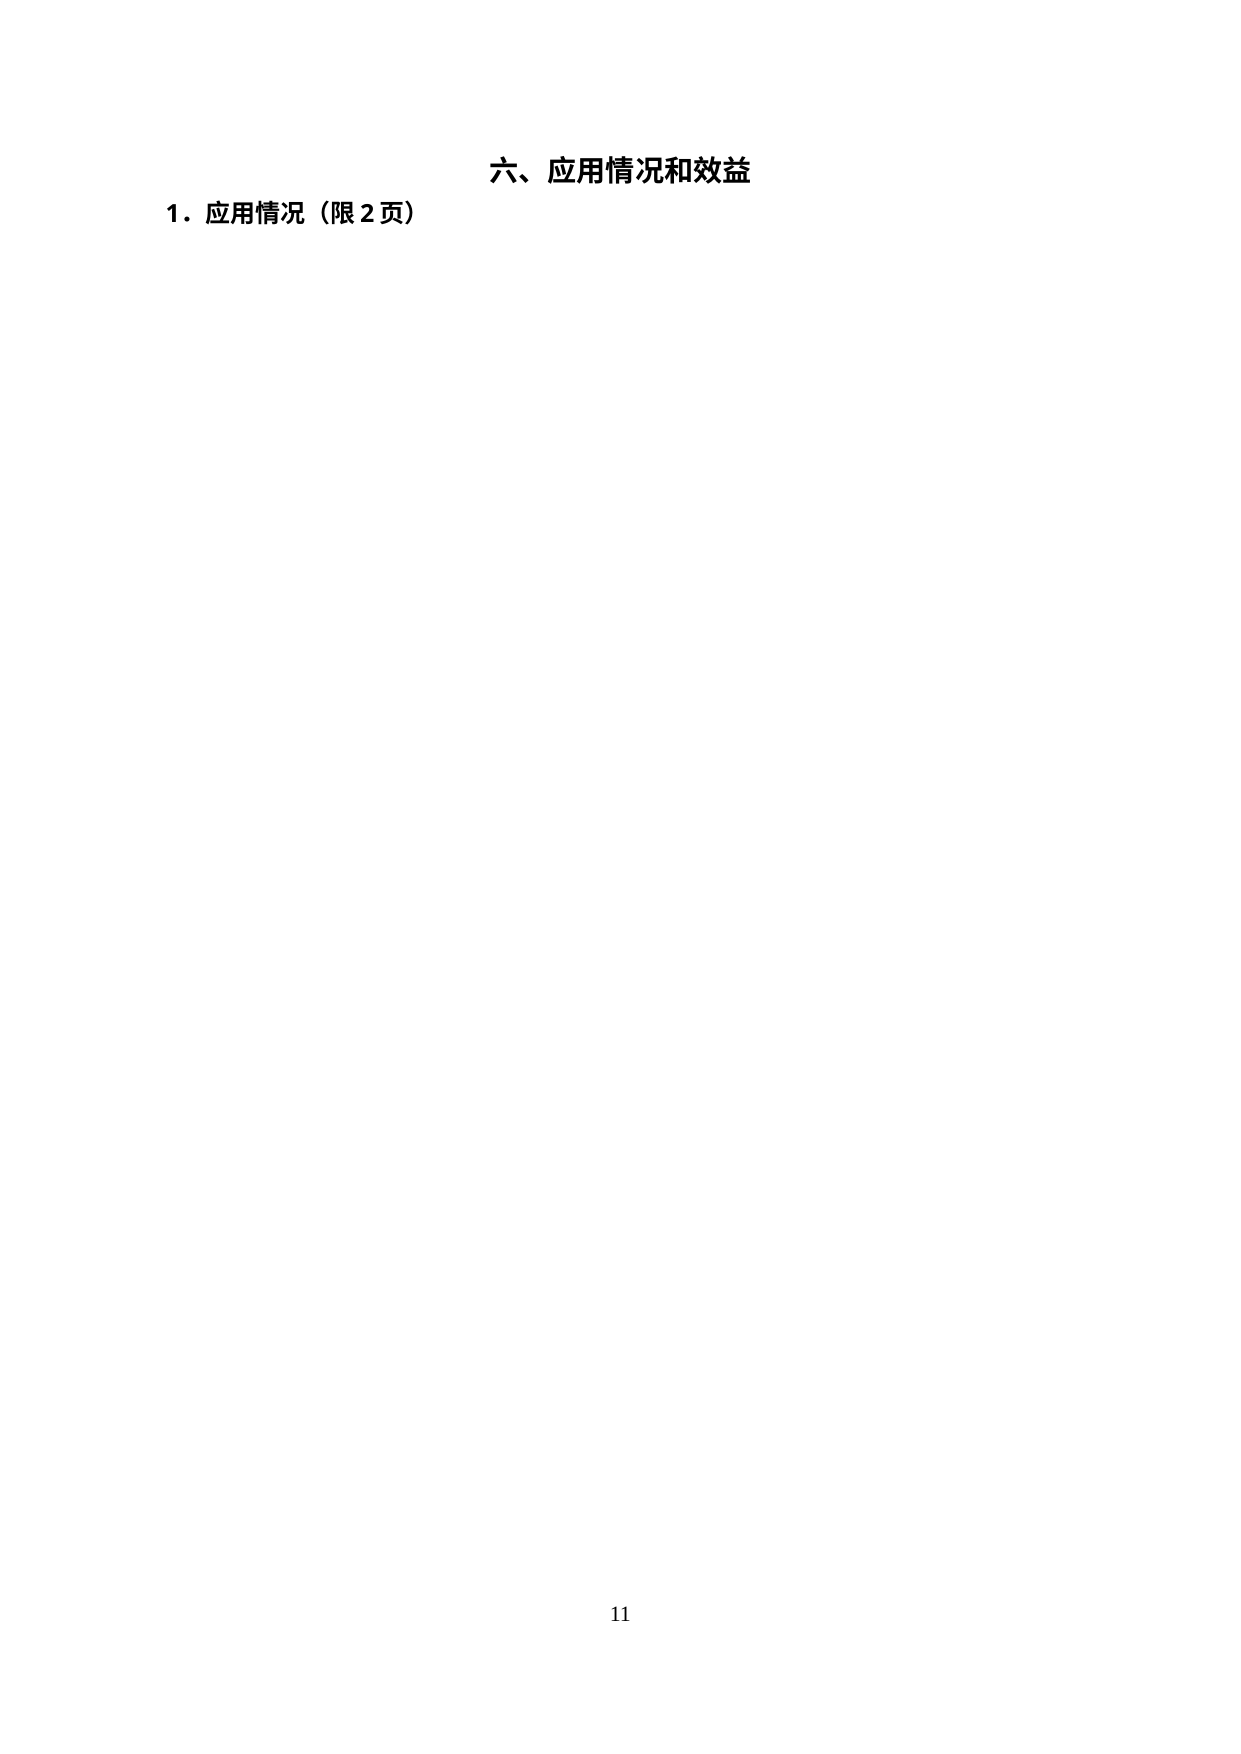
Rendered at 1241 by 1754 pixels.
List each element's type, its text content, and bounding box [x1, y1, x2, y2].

text 1．应用情况（限2页） [165, 190, 1075, 231]
text 六、应用情况和效益 [165, 148, 1075, 190]
